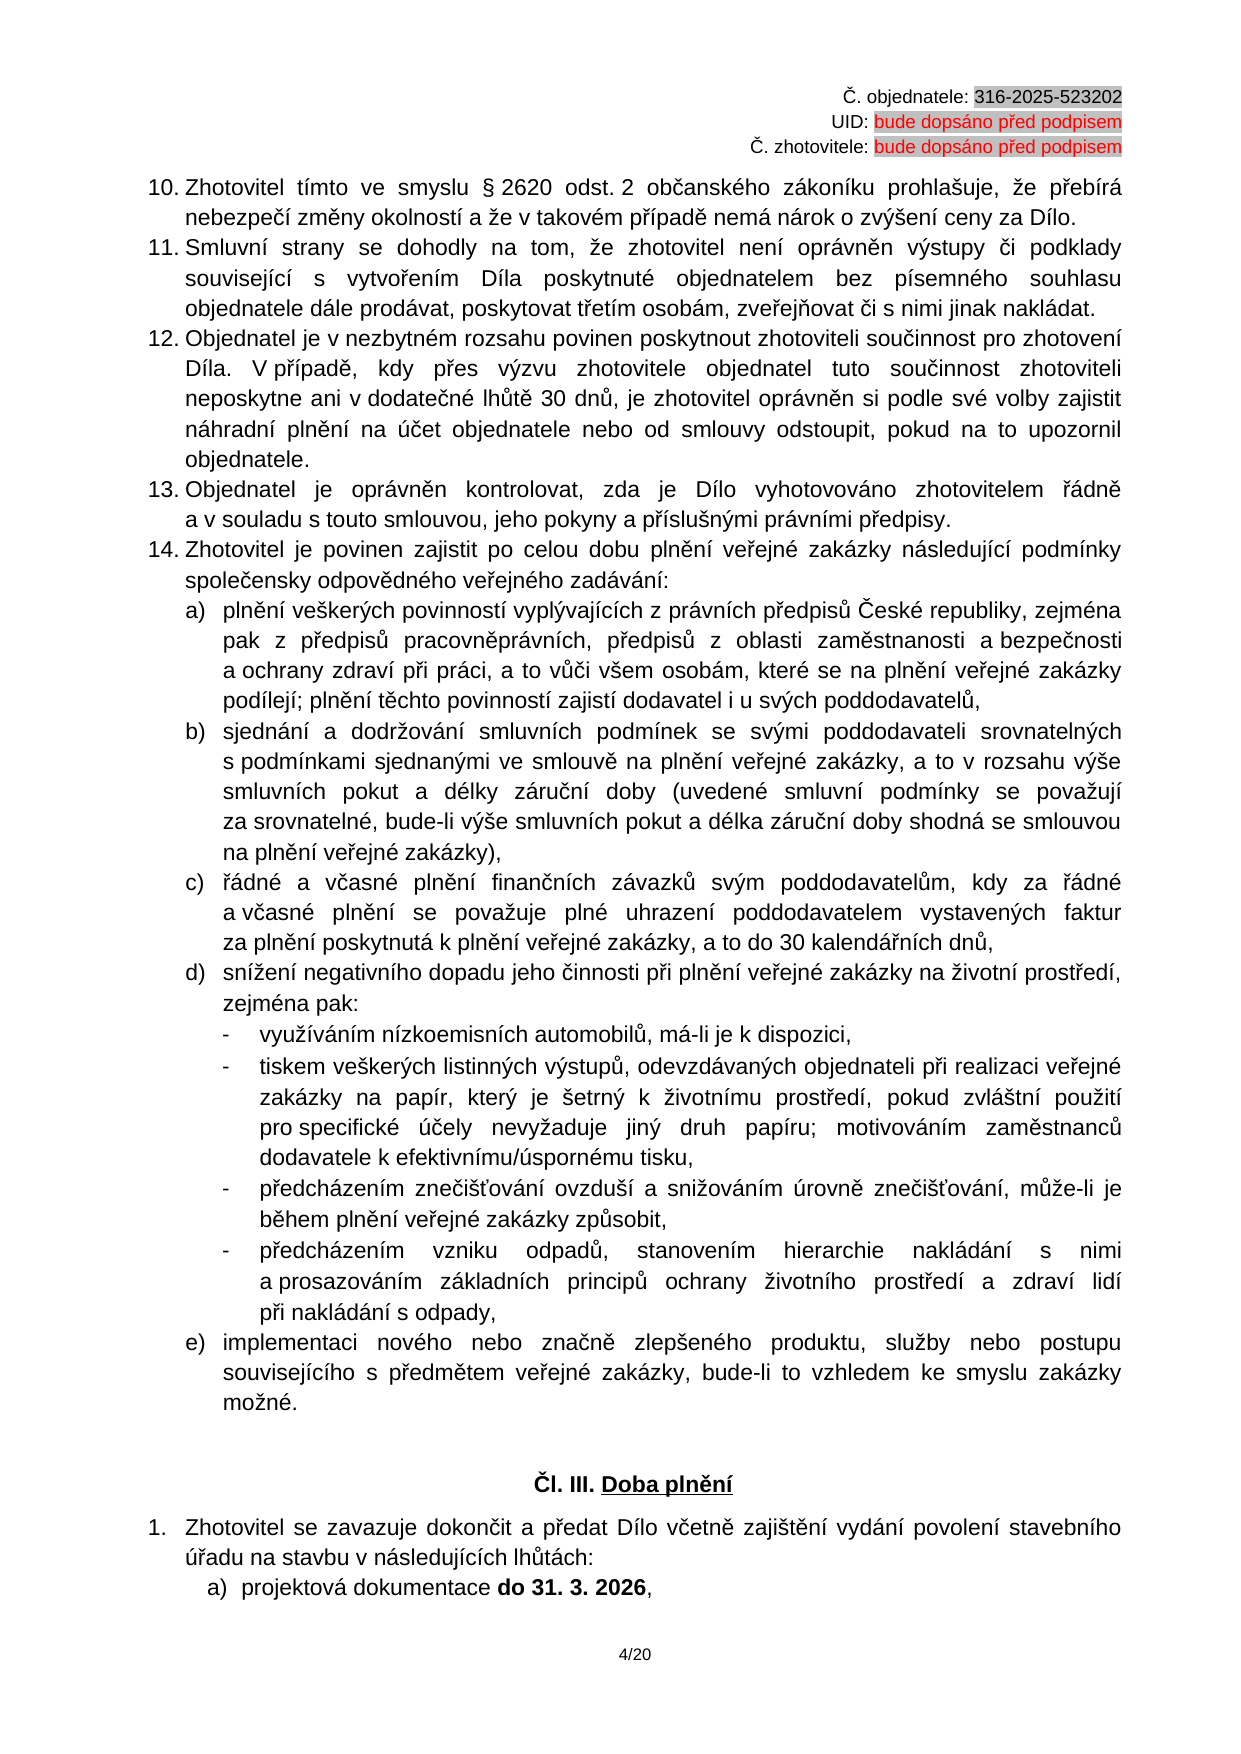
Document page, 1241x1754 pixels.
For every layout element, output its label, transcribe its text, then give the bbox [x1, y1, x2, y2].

list plnění veškerých povinností vyplývajících z právních předpisů České republiky, zejména pak z předpisů pracovněprávních, předpisů z oblasti zaměstnanosti a bezpečnosti a ochrany zdraví při práci, a to vůči všem osobám, které se na plnění veřejné zakázky podílejí; plnění těchto povinností zajistí dodavatel i u svých poddodavatelů, [185, 597, 1122, 714]
list tiskem veškerých listinných výstupů, odevzdávaných objednateli při realizaci veřejné zakázky na papír, který je šetrný k životnímu prostředí, pokud zvláštní použití pro specifické účely nevyžaduje jiný druh papíru; motivováním zaměstnanců dodavatele k efektivnímu/úspornému tisku, [222, 1052, 1122, 1171]
list předcházením znečišťování ovzduší a snižováním úrovně znečišťování, může-li je během plnění veřejné zakázky způsobit, [222, 1174, 1122, 1233]
list Zhotovitel se zavazuje dokončit a předat Dílo včetně zajištění vydání povolení stavebního úřadu na stavbu v následujících lhůtách: [148, 1513, 1122, 1570]
text Doba plnění [148, 1471, 1122, 1497]
list Zhotovitel je povinen zajistit po celou dobu plnění veřejné zakázky následující podmínky společensky odpovědného veřejného zadávání: [148, 536, 1122, 593]
list implementaci nového nebo značně zlepšeného produktu, služby nebo postupu souvisejícího s předmětem veřejné zakázky, bude-li to vzhledem ke smyslu zakázky možné. [185, 1329, 1122, 1416]
list předcházením vzniku odpadů, stanovením hierarchie nakládání s nimi a prosazováním základních principů ochrany životního prostředí a zdraví lidí při nakládání s odpady, [222, 1236, 1122, 1325]
list Smluvní strany se dohodly na tom, že zhotovitel není oprávněn výstupy či podklady související s vytvořením Díla poskytnuté objednatelem bez písemného souhlasu objednatele dále prodávat, poskytovat třetím osobám, zveřejňovat či s nimi jinak nakládat. [148, 234, 1122, 321]
list řádné a včasné plnění finančních závazků svým poddodavatelům, kdy za řádné a včasné plnění se považuje plné uhrazení poddodavatelem vystavených faktur za plnění poskytnutá k plnění veřejné zakázky, a to do 30 kalendářních dnů, [185, 869, 1122, 955]
list Objednatel je oprávněn kontrolovat, zda je Dílo vyhotovováno zhotovitelem řádně a v souladu s touto smlouvou, jeho pokyny a příslušnými právními předpisy. [148, 476, 1122, 532]
list sjednání a dodržování smluvních podmínek se svými poddodavateli srovnatelných s podmínkami sjednanými ve smlouvě na plnění veřejné zakázky, a to v rozsahu výše smluvních pokut a délky záruční doby (uvedené smluvní podmínky se považují za srovnatelné, bude-li výše smluvních pokut a délka záruční doby shodná se smlouvou na plnění veřejné zakázky), [185, 718, 1122, 865]
list projektová dokumentace do 31. 3. 2026, [207, 1574, 1122, 1600]
list Zhotovitel tímto ve smyslu § 2620 odst. 2 občanského zákoníku prohlašuje, že přebírá nebezpečí změny okolností a že v takovém případě nemá nárok o zvýšení ceny za Dílo. [148, 174, 1122, 230]
list snížení negativního dopadu jeho činnosti při plnění veřejné zakázky na životní prostředí, zejména pak: [185, 959, 1122, 1016]
list využíváním nízkoemisních automobilů, má-li je k dispozici, [222, 1020, 1122, 1048]
list Objednatel je v nezbytném rozsahu povinen poskytnout zhotoviteli součinnost pro zhotovení Díla. V případě, kdy přes výzvu zhotovitele objednatel tuto součinnost zhotoviteli neposkytne ani v dodatečné lhůtě 30 dnů, je zhotovitel oprávněn si podle své volby zajistit náhradní plnění na účet objednatele nebo od smlouvy odstoupit, pokud na to upozornil objednatele. [148, 325, 1122, 472]
